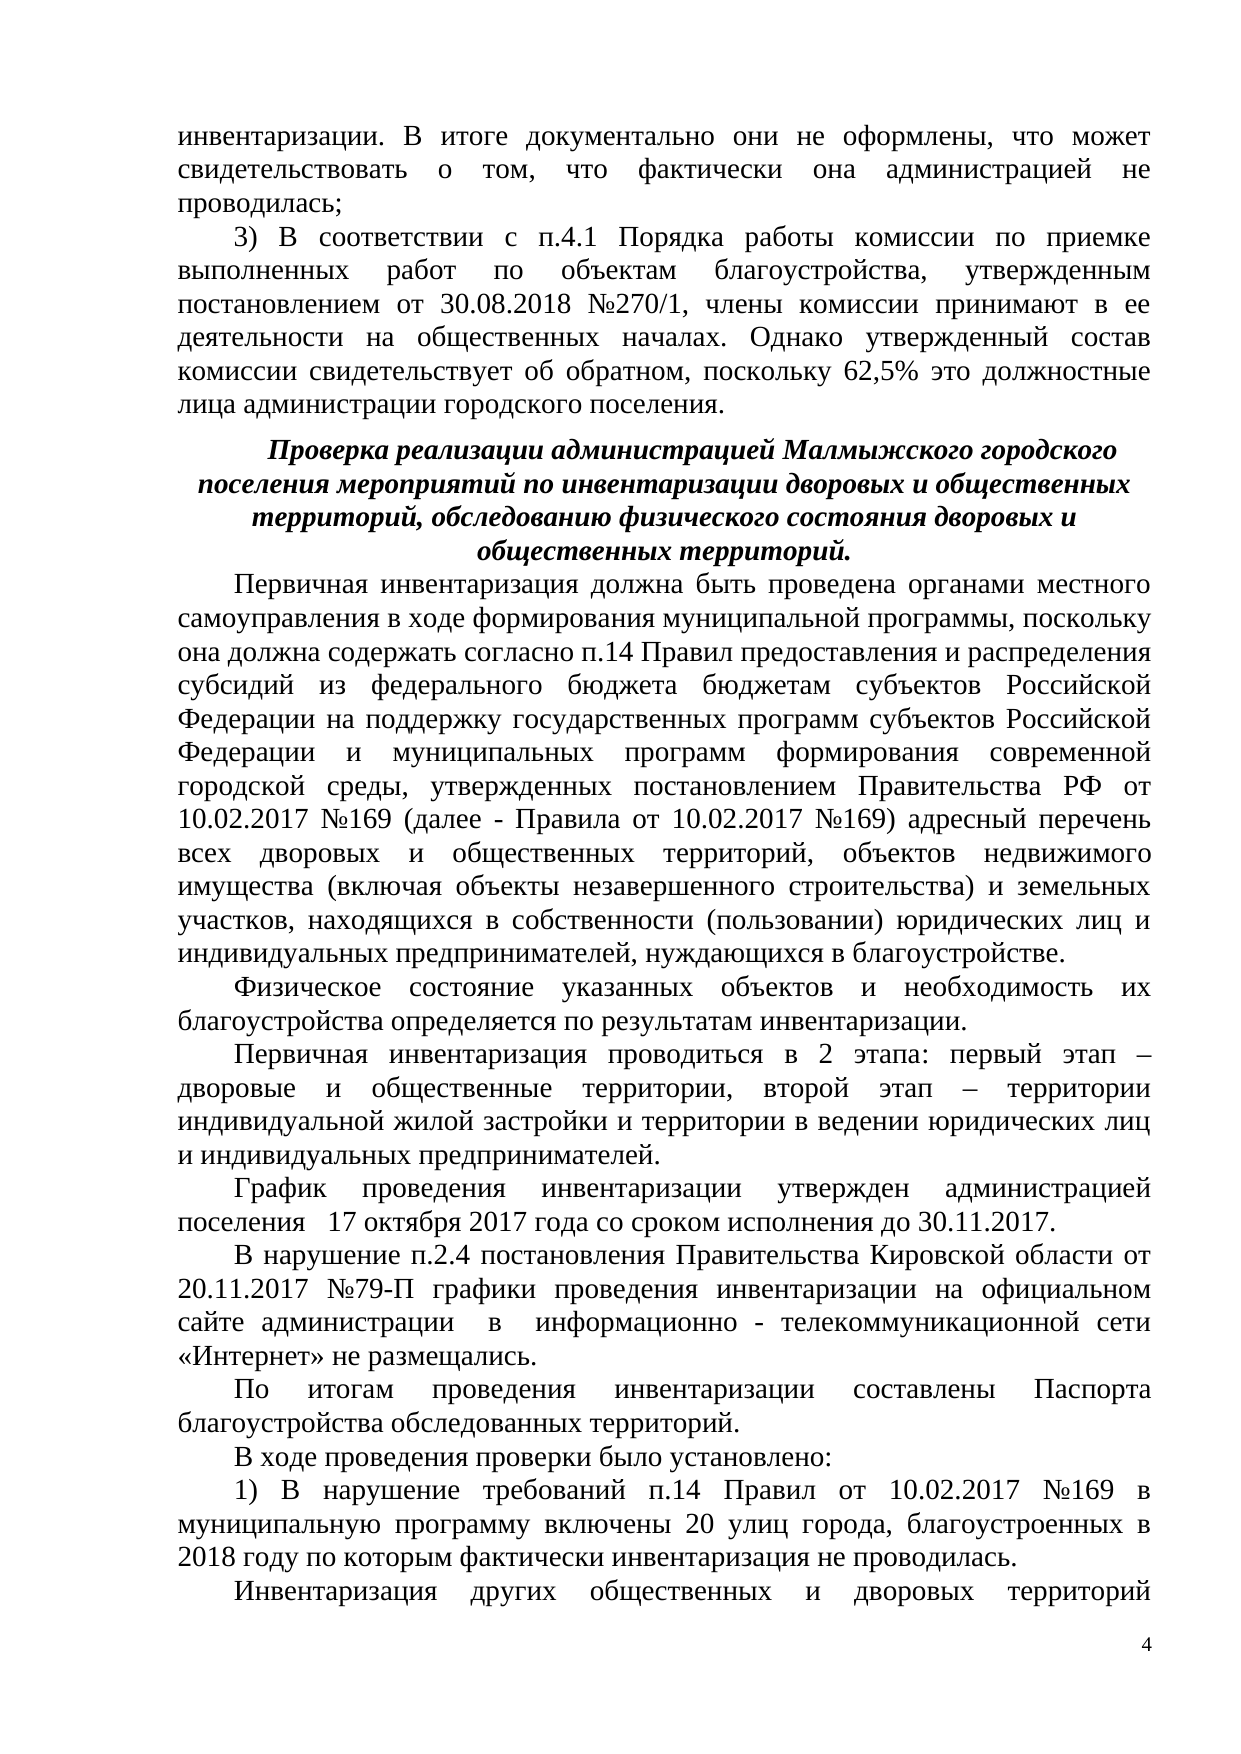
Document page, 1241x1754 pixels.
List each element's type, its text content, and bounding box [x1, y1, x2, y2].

text Первичная инвентаризация должна быть проведена органами местного самоуправления в ходе формирования муниципальной программы, поскольку она должна содержать согласно п.14 Правил предоставления и распределения субсидий из федерального бюджета бюджетам субъектов Российской Федерации на поддержку государственных программ субъектов Российской Федерации и муниципальных программ формирования современной городской среды, утвержденных постановлением Правительства РФ от 10.02.2017 №169 (далее - Правила от 10.02.2017 №169) адресный перечень всех дворовых и общественных территорий, объектов недвижимого имущества (включая объекты незавершенного строительства) и земельных участков, находящихся в собственности (пользовании) юридических лиц и индивидуальных предпринимателей, нуждающихся в благоустройстве. [177, 567, 1152, 969]
text По итогам проведения инвентаризации составлены Паспорта благоустройства обследованных территорий. [177, 1372, 1152, 1439]
text 1) В нарушение требований п.14 Правил от 10.02.2017 №169 в муниципальную программу включены 20 улиц города, благоустроенных в 2018 году по которым фактически инвентаризация не проводилась. [177, 1472, 1152, 1573]
text В ходе проведения проверки было установлено: [177, 1439, 1152, 1472]
text График проведения инвентаризации утвержден администрацией поселения 17 октября 2017 года со сроком исполнения до 30.11.2017. [177, 1170, 1152, 1237]
text В нарушение п.2.4 постановления Правительства Кировской области от 20.11.2017 №79-П графики проведения инвентаризации на официальном сайте администрации в информационно - телекоммуникационной сети «Интернет» не размещались. [177, 1237, 1152, 1372]
text Проверка реализации администрацией Малмыжского городского поселения мероприятий по инвентаризации дворовых и общественных территорий, обследованию физического состояния дворовых и общественных территорий. [177, 432, 1152, 567]
text Первичная инвентаризация проводиться в 2 этапа: первый этап – дворовые и общественные территории, второй этап – территории индивидуальной жилой застройки и территории в ведении юридических лиц и индивидуальных предпринимателей. [177, 1036, 1152, 1170]
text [177, 1573, 1152, 1606]
text Физическое состояние указанных объектов и необходимость их благоустройства определяется по результатам инвентаризации. [177, 969, 1152, 1036]
text 3) В соответствии с п.4.1 Порядка работы комиссии по приемке выполненных работ по объектам благоустройства, утвержденным постановлением от 30.08.2018 №270/1, члены комиссии принимают в ее деятельности на общественных началах. Однако утвержденный состав комиссии свидетельствует об обратном, поскольку 62,5% это должностные лица администрации городского поселения. [177, 219, 1152, 420]
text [177, 118, 1152, 219]
